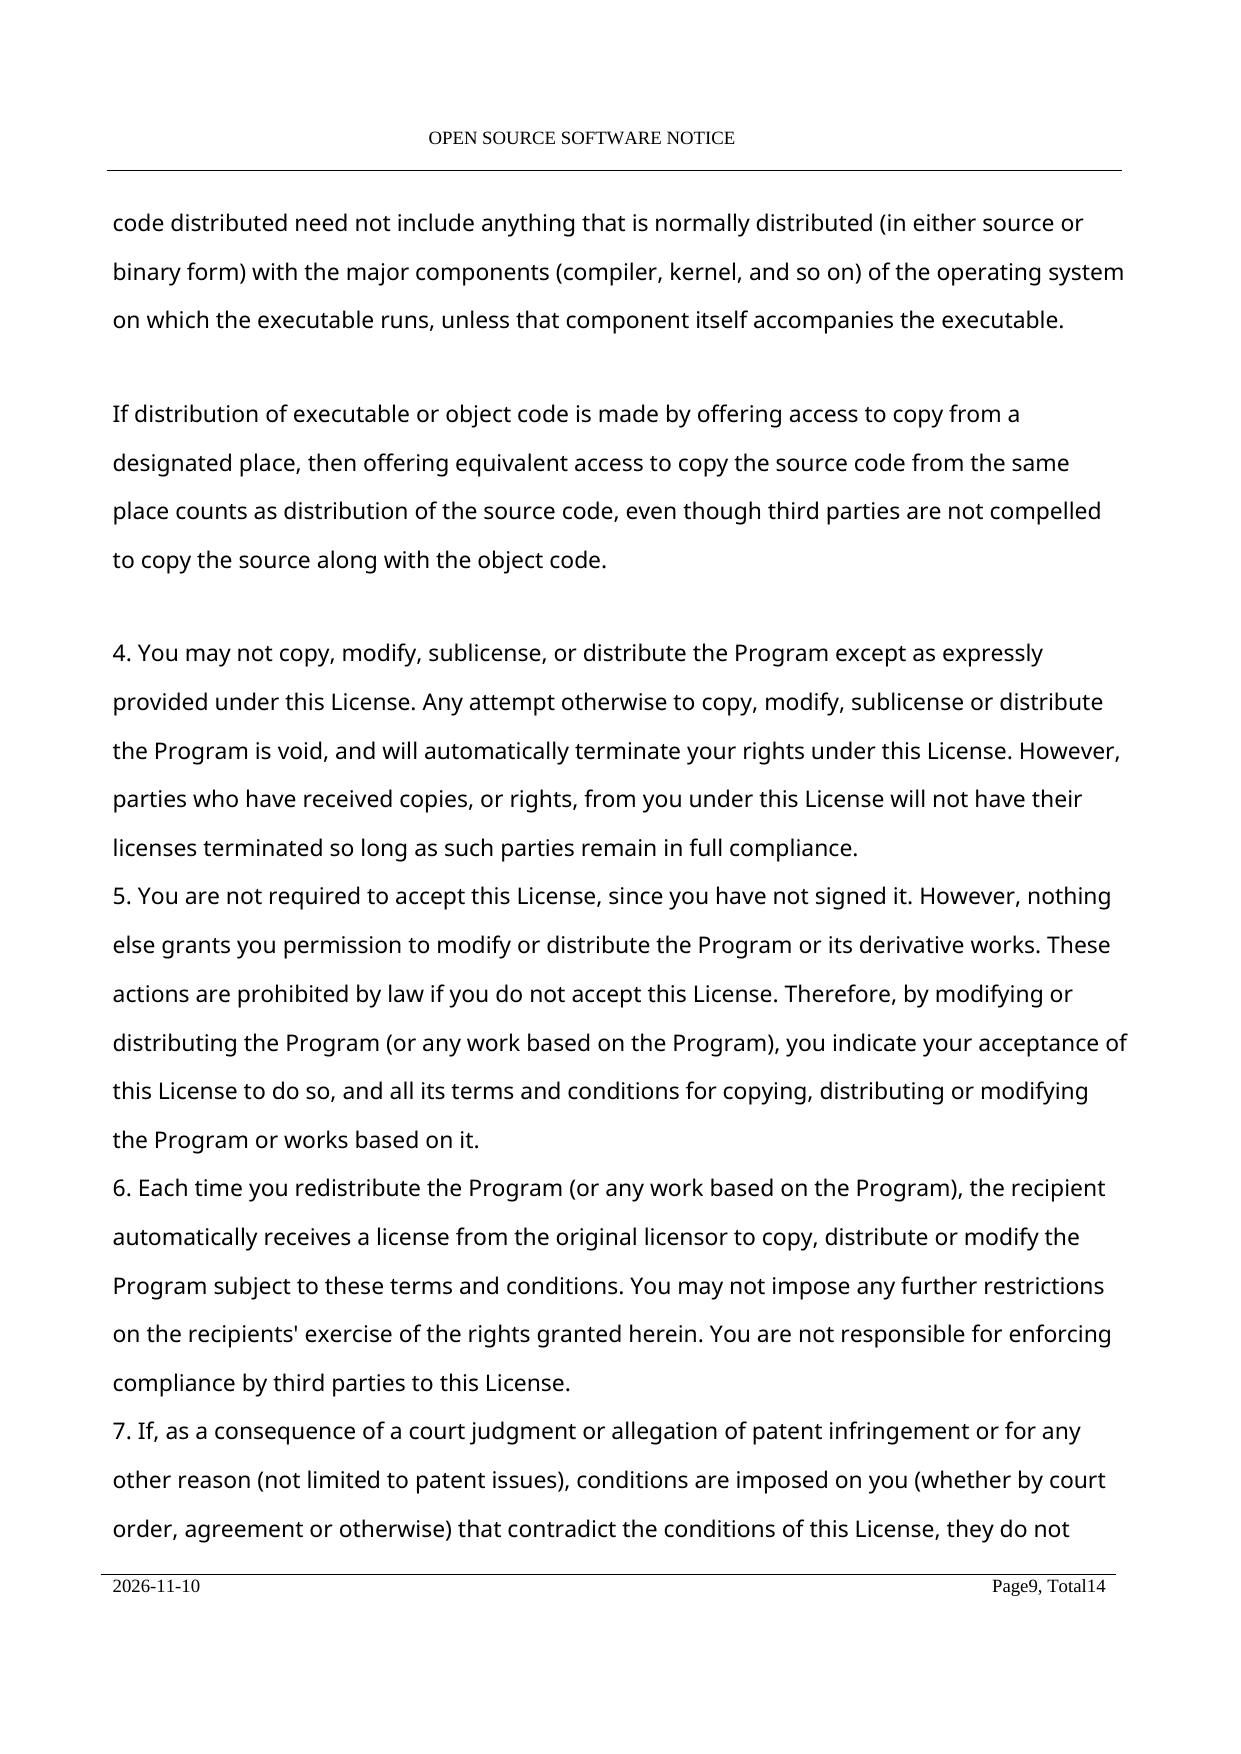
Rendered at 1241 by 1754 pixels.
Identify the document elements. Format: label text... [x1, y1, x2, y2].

text 4. You may not copy, modify, sublicense, or distribute the Program except as expressly provided under this License. Any attempt otherwise to copy, modify, sublicense or distribute the Program is void, and will automatically terminate your rights under this License. However, parties who have received copies, or rights, from you under this License will not have their licenses terminated so long as such parties remain in full compliance. [112, 637, 1128, 864]
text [112, 1415, 1128, 1545]
text If distribution of executable or object code is made by offering access to copy from a designated place, then offering equivalent access to copy the source code from the same place counts as distribution of the source code, even though third parties are not compelled to copy the source along with the object code. [112, 397, 1128, 576]
text 6. Each time you redistribute the Program (or any work based on the Program), the recipient automatically receives a license from the original licensor to copy, distribute or modify the Program subject to these terms and conditions. You may not impose any further restrictions on the recipients' exercise of the rights granted herein. You are not responsible for enforcing compliance by third parties to this License. [112, 1172, 1128, 1399]
text 5. You are not required to accept this License, since you have not signed it. However, nothing else grants you permission to modify or distribute the Program or its derivative works. These actions are prohibited by law if you do not accept this License. Therefore, by modifying or distributing the Program (or any work based on the Program), you indicate your acceptance of this License to do so, and all its terms and conditions for copying, distributing or modifying the Program or works based on it. [112, 880, 1128, 1156]
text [112, 206, 1128, 336]
